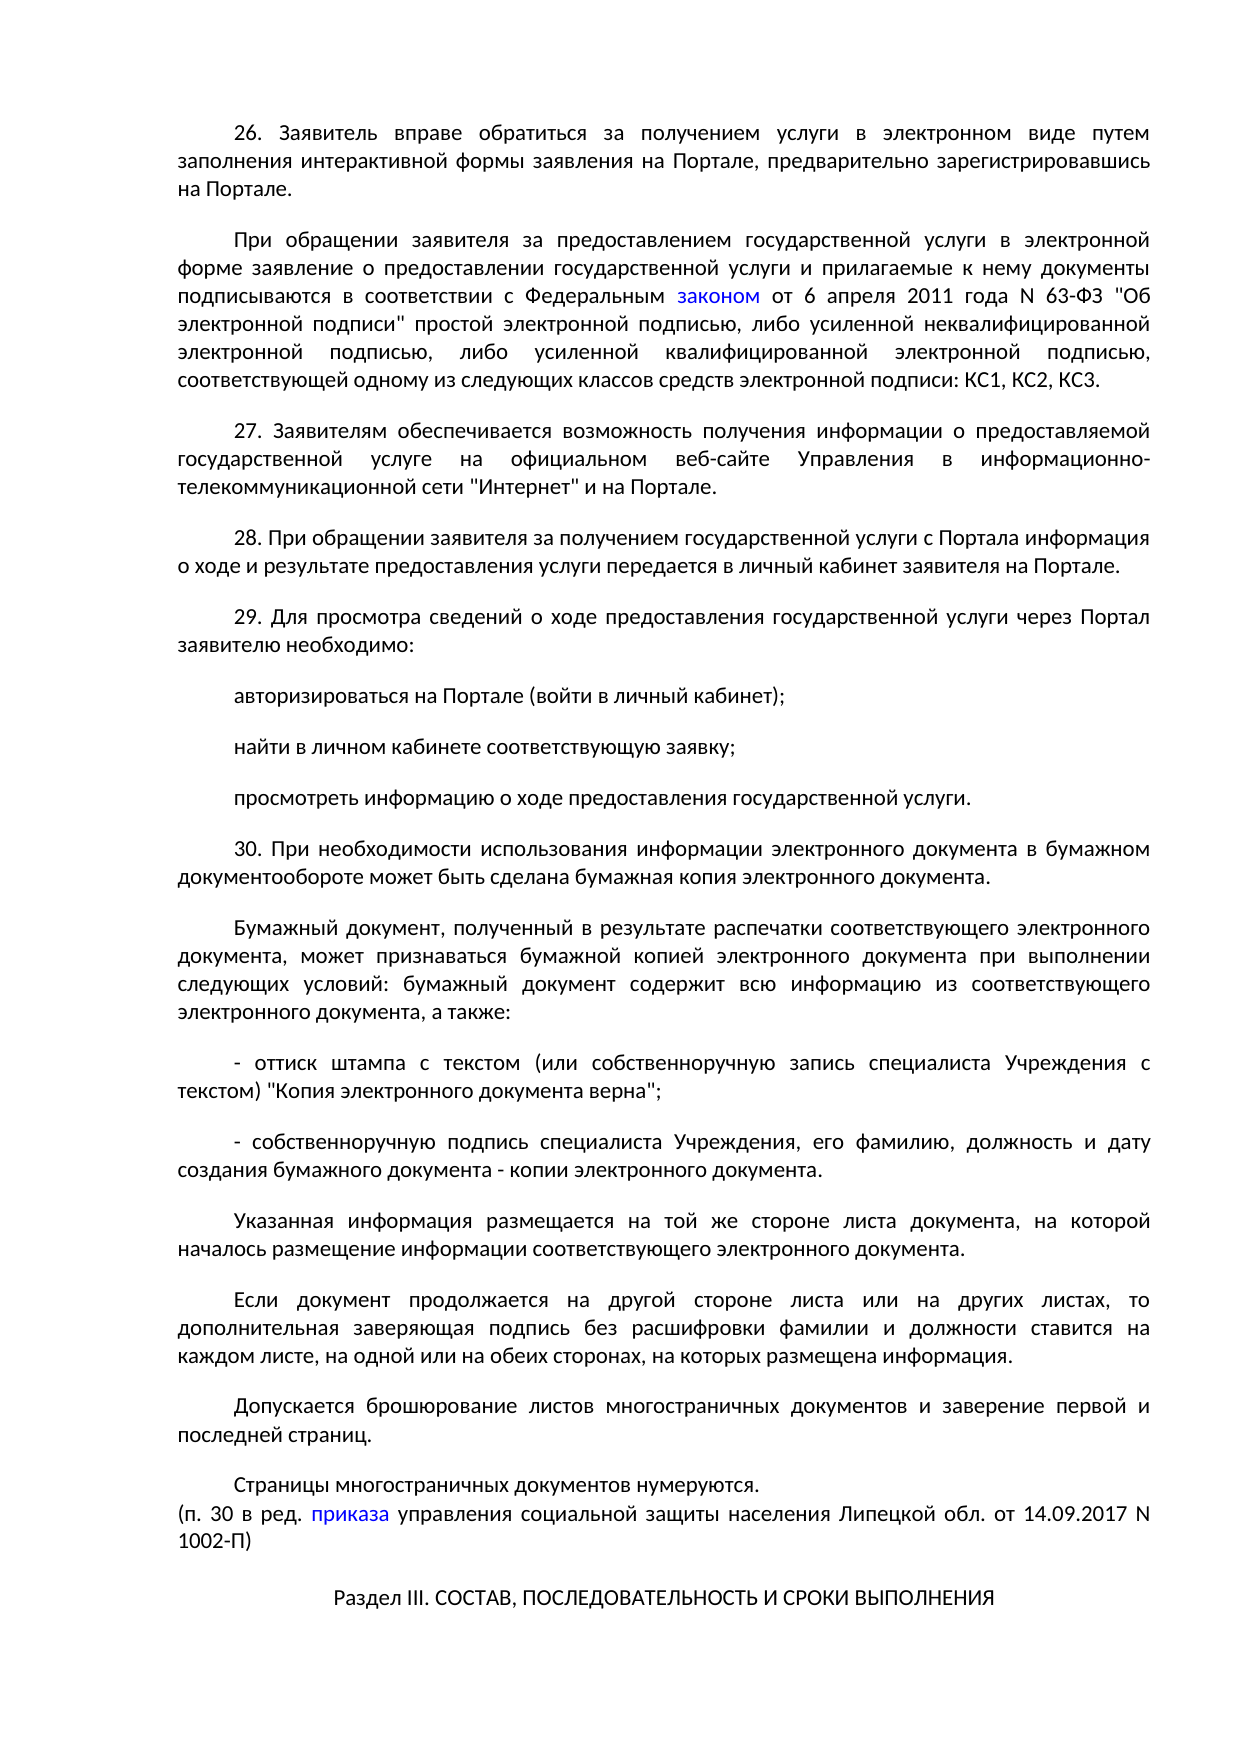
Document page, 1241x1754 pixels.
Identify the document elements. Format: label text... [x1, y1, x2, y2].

text Раздел III. СОСТАВ, ПОСЛЕДОВАТЕЛЬНОСТЬ И СРОКИ ВЫПОЛНЕНИЯ [177, 1583, 1152, 1611]
text 26. Заявитель вправе обратиться за получением услуги в электронном виде путем заполнения интерактивной формы заявления на Портале, предварительно зарегистрировавшись на Портале. [177, 118, 1152, 202]
text авторизироваться на Портале (войти в личный кабинет); [177, 681, 1152, 709]
text Указанная информация размещается на той же стороне листа документа, на которой началось размещение информации соответствующего электронного документа. [177, 1206, 1152, 1262]
text Если документ продолжается на другой стороне листа или на других листах, то дополнительная заверяющая подпись без расшифровки фамилии и должности ставится на каждом листе, на одной или на обеих сторонах, на которых размещена информация. [177, 1285, 1152, 1369]
text Допускается брошюрование листов многостраничных документов и заверение первой и последней страниц. [177, 1392, 1152, 1448]
text Страницы многостраничных документов нумеруются. [177, 1471, 1152, 1499]
text 29. Для просмотра сведений о ходе предоставления государственной услуги через Портал заявителю необходимо: [177, 602, 1152, 658]
text (п. 30 в ред. приказа управления социальной защиты населения Липецкой обл. от 14.09.2017 N 1002-П) [177, 1499, 1152, 1555]
text найти в личном кабинете соответствующую заявку; [177, 732, 1152, 760]
text При обращении заявителя за предоставлением государственной услуги в электронной форме заявление о предоставлении государственной услуги и прилагаемые к нему документы подписываются в соответствии с Федеральным законом от 6 апреля 2011 года N 63-ФЗ "Об электронной подписи" простой электронной подписью, либо усиленной неквалифицированной электронной подписью, либо усиленной квалифицированной электронной подписью, соответствующей одному из следующих классов средств электронной подписи: КС1, КС2, КС3. [177, 225, 1152, 393]
text Бумажный документ, полученный в результате распечатки соответствующего электронного документа, может признаваться бумажной копией электронного документа при выполнении следующих условий: бумажный документ содержит всю информацию из соответствующего электронного документа, а также: [177, 913, 1152, 1025]
text - оттиск штампа с текстом (или собственноручную запись специалиста Учреждения с текстом) "Копия электронного документа верна"; [177, 1048, 1152, 1104]
text 30. При необходимости использования информации электронного документа в бумажном документообороте может быть сделана бумажная копия электронного документа. [177, 834, 1152, 890]
text 28. При обращении заявителя за получением государственной услуги с Портала информация о ходе и результате предоставления услуги передается в личный кабинет заявителя на Портале. [177, 523, 1152, 579]
text - собственноручную подпись специалиста Учреждения, его фамилию, должность и дату создания бумажного документа - копии электронного документа. [177, 1127, 1152, 1183]
text 27. Заявителям обеспечивается возможность получения информации о предоставляемой государственной услуге на официальном веб-сайте Управления в информационно-телекоммуникационной сети "Интернет" и на Портале. [177, 416, 1152, 500]
text просмотреть информацию о ходе предоставления государственной услуги. [177, 783, 1152, 811]
